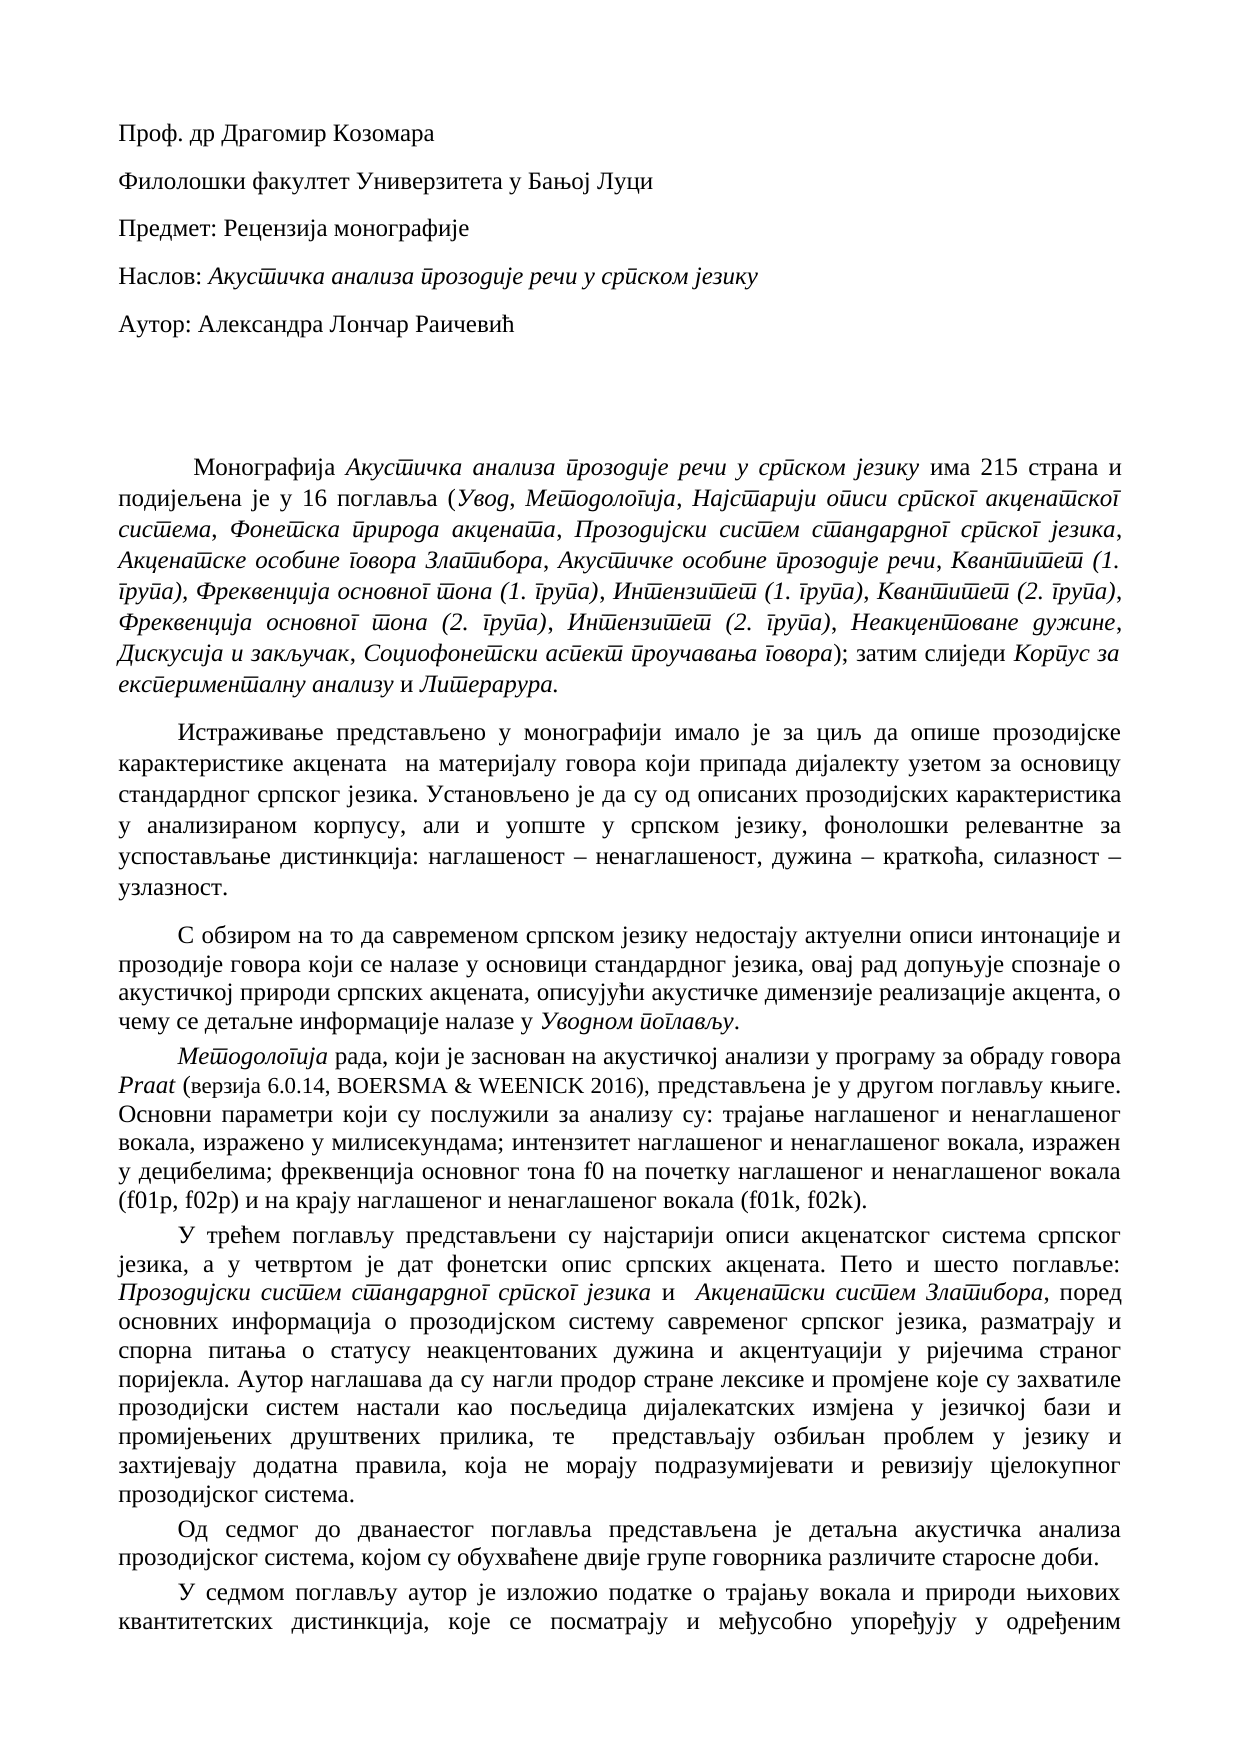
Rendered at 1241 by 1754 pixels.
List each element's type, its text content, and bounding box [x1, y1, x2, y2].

text Од седмог до дванаестог поглавља представљена је детаљна акустичка анализа прозодијског система, којом су обухваћене двије групе говорника различите старосне доби. [118, 1514, 1122, 1571]
text Проф. др Драгомир Козомара [118, 118, 1122, 147]
text Филолошки факултет Универзитета у Бањој Луци [118, 166, 1122, 194]
text С обзиром на то да савременом српском језику недостају актуелни описи интонације и прозодије говора који се налазе у основици стандардног језика, овај рад допуњује спознаје о акустичкој природи српских акцената, описујући акустичке димензије реализације акцента, о чему се детаљне информације налазе у Уводном поглављу. [118, 920, 1122, 1035]
text Монографија Акустичка анализа прозодије речи у српском језику има 215 страна и подијељена је у 16 поглавља (Увод, Методологија, Најстарији описи српског акценатског система, Фонетска природа акцената, Прозодијски систем стандардног српског језика, Акценатске особине говора Златибора, Акустичке особине прозодије речи, Квантитет (1. група), Фреквенција основног тона (1. група), Интензитет (1. група), Квантитет (2. група), Фреквенција основног тона (2. група), Интензитет (2. група), Неакцентоване дужине, Дискусија и закључак, Социофонетски аспект проучавања говора); затим слиједи Корпус за експерименталну анализу и Литерарура. [118, 452, 1122, 698]
text Наслов: Акустичка анализа прозодије речи у српском језику [118, 261, 1122, 290]
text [118, 1577, 1122, 1635]
text Предмет: Рецензија монографије [118, 213, 1122, 242]
text Аутор: Александра Лончар Раичевић [118, 309, 1122, 338]
text У трећем поглављу представљени су најстарији описи акценатског система српског језика, а у четвртом је дат фонетски опис српских акцената. Пето и шесто поглавље: Прозодијски систем стандардног српског језика и Акценатски систем Златибора, поред основних информација о прозодиjском систему савременог српског језика, разматрају и спорна питања о статусу неакцентованих дужина и акцентуацији у ријечима страног поријекла. Аутор наглашава да су нагли продор стране лексике и промјене које су захватиле прозодијски систем настали као посљедица дијалекатских измјена у језичкој бази и промијењених друштвених прилика, те представљају озбиљан проблем у језику и захтијевају додатна правила, која не морају подразумијевати и ревизију цјелокупног прозодијског система. [118, 1220, 1122, 1507]
text Методологија рада, који је заснован на акустичкој анализи у програму за обраду говора Praat (верзија 6.0.14, BOERSMA & WEENICK 2016), представљена је у другом поглављу књиге. Основни параметри који су послужили за анализу су: трајање наглашеног и ненаглашеног вокала, изражено у милисекундама; интензитет наглашеног и ненаглашеног вокала, изражен у децибелима; фреквенција основног тона f0 на почетку наглашеног и ненаглашеног вокала (f01p, f02p) и на крају наглашеног и ненаглашеног вокала (f01k, f02k). [118, 1041, 1122, 1214]
text Истраживање представљено у монографији имало је за циљ да опише прозодијске карактеристике акцената на материјалу говора који припада дијалекту узетом за основицу стандардног српског језика. Установљено је да су од описаних прозодијских карактеристика у анализираном корпусу, али и уопште у српском језику, фонолошки релевантне за успостављање дистинкција: наглашеност – ненаглашеност, дужина – краткоћа, силазност – узлазност. [118, 717, 1122, 901]
